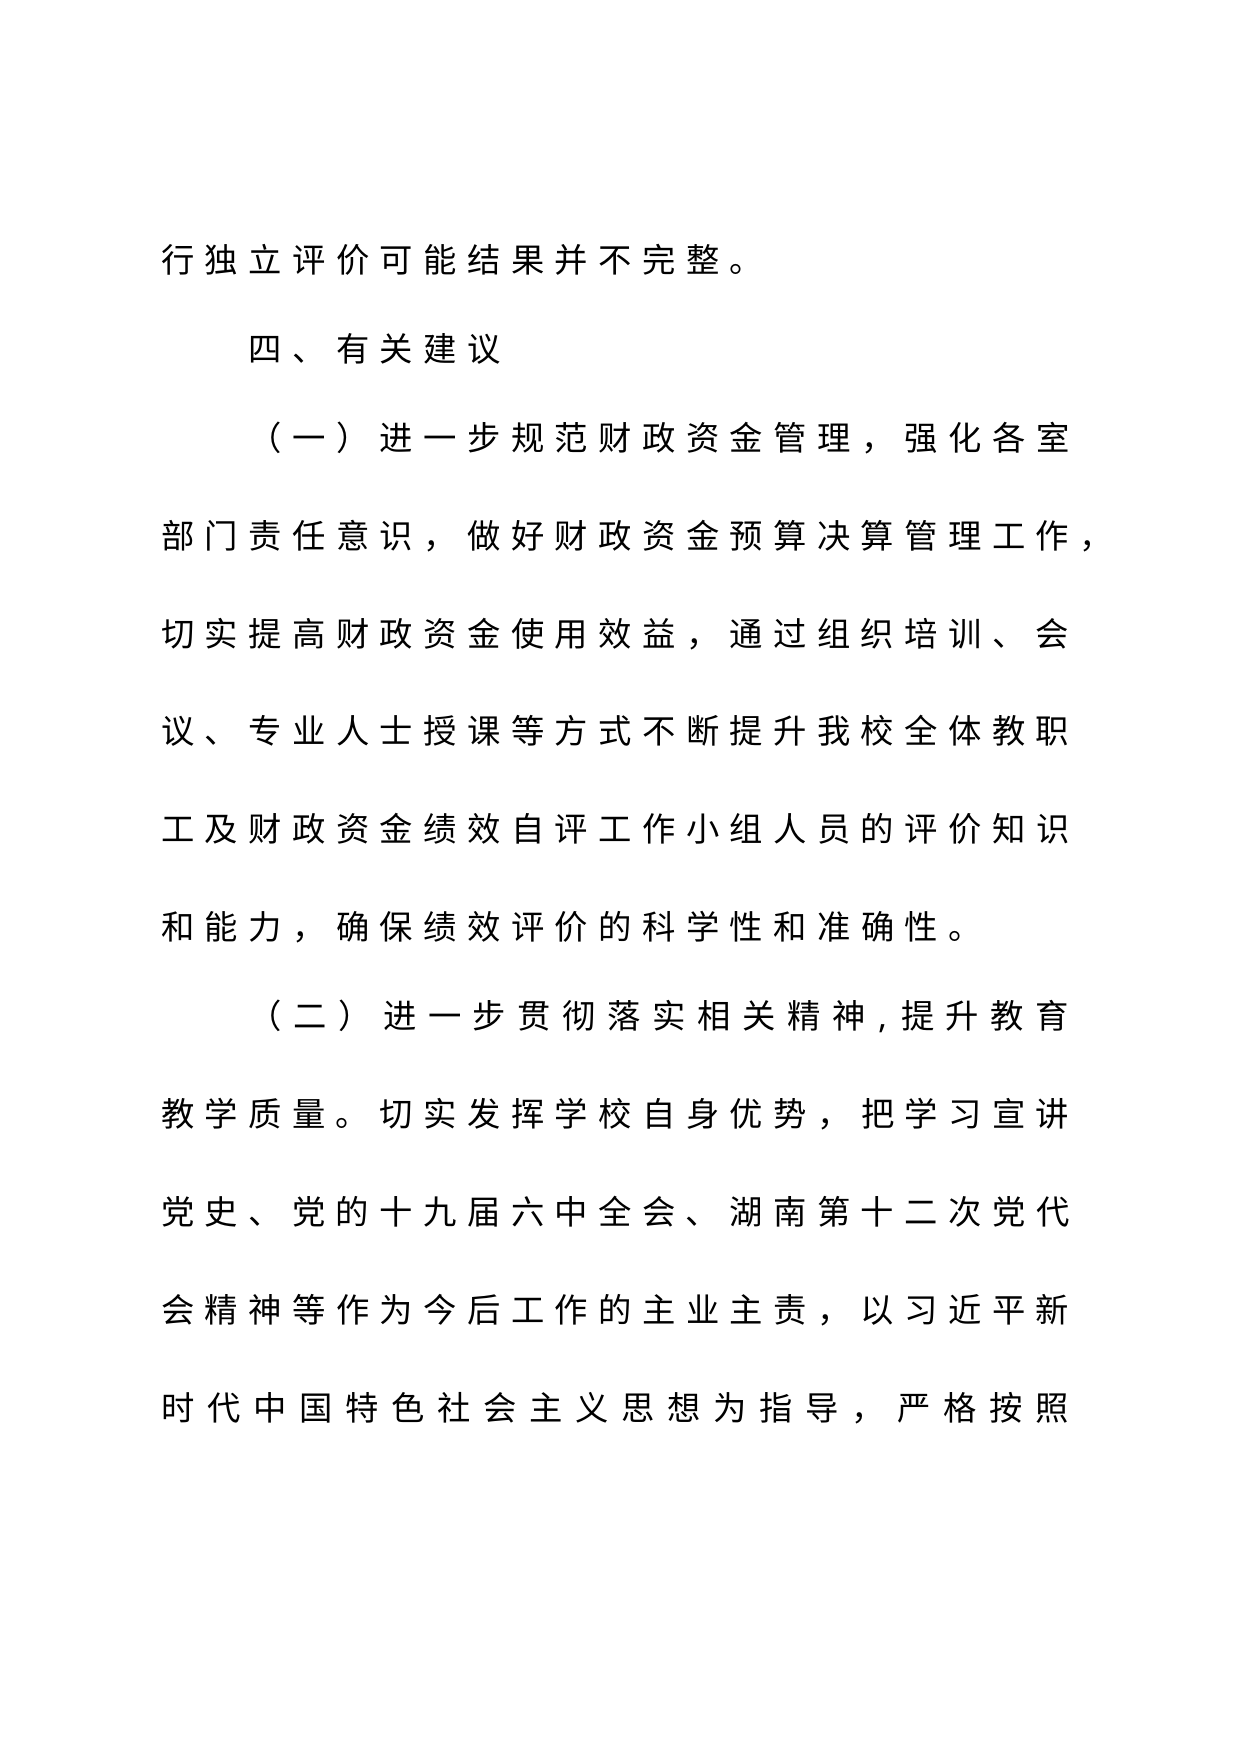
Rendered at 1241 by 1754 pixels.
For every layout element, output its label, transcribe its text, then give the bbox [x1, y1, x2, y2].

text （一）进一步规范财政资金管理，强化各室部门责任意识，做好财政资金预算决算管理工作，切实提高财政资金使用效益，通过组织培训、会议、专业人士授课等方式不断提升我校全体教职工及财政资金绩效自评工作小组人员的评价知识和能力，确保绩效评价的科学性和准确性。 [161, 403, 1079, 958]
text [161, 225, 1079, 290]
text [161, 982, 1079, 1438]
text 四、有关建议 [161, 314, 1079, 379]
